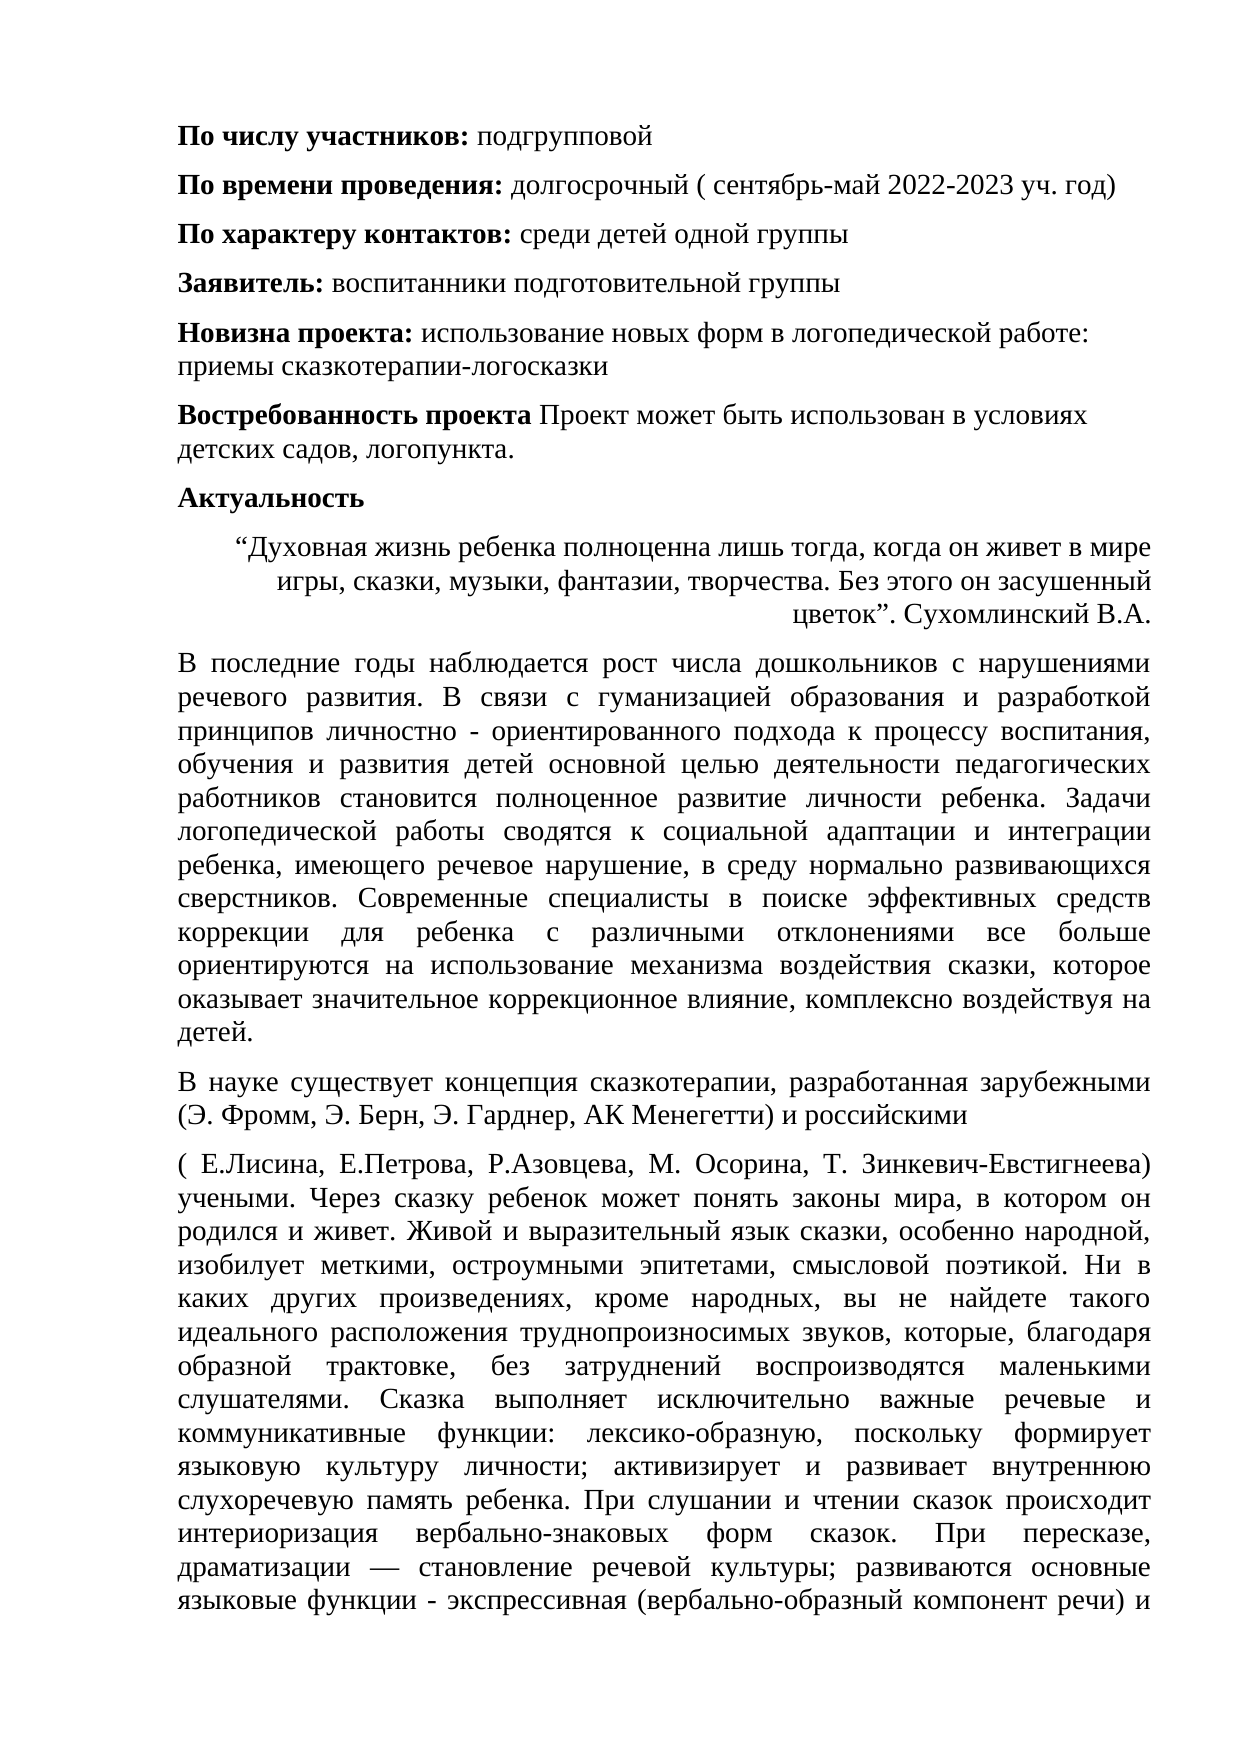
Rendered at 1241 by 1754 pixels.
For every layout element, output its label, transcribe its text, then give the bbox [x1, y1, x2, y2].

text По времени проведения: долгосрочный ( сентябрь-май 2022-2023 уч. год) [177, 167, 1152, 201]
text В науке существует концепция сказкотерапии, разработанная зарубежными (Э. Фромм, Э. Берн, Э. Гарднер, АК Менегетти) и российскими [177, 1064, 1152, 1131]
text По характеру контактов: среди детей одной группы [177, 216, 1152, 250]
text Заявитель: воспитанники подготовительной группы [177, 266, 1152, 299]
text Новизна проекта: использование новых форм в логопедической работе: приемы сказкотерапии-логосказки [177, 315, 1152, 382]
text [177, 1146, 1152, 1616]
text Актуальность [177, 480, 1152, 514]
text В последние годы наблюдается рост числа дошкольников с нарушениями речевого развития. В связи с гуманизацией образования и разработкой принципов личностно - ориентированного подхода к процессу воспитания, обучения и развития детей основной целью деятельности педагогических работников становится полноценное развитие личности ребенка. Задачи логопедической работы сводятся к социальной адаптации и интеграции ребенка, имеющего речевое нарушение, в среду нормально развивающихся сверстников. Современные специалисты в поиске эффективных средств коррекции для ребенка с различными отклонениями все больше ориентируются на использование механизма воздействия сказки, которое оказывает значительное коррекционное влияние, комплексно воздействуя на детей. [177, 646, 1152, 1048]
text По числу участников: подгрупповой [177, 118, 1152, 152]
text Востребованность проекта Проект может быть использован в условиях детских садов, логопункта. [177, 397, 1152, 464]
text “Духовная жизнь ребенка полноценна лишь тогда, когда он живет в мире игры, сказки, музыки, фантазии, творчества. Без этого он засушенный цветок”. Сухомлинский В.А. [177, 529, 1152, 630]
